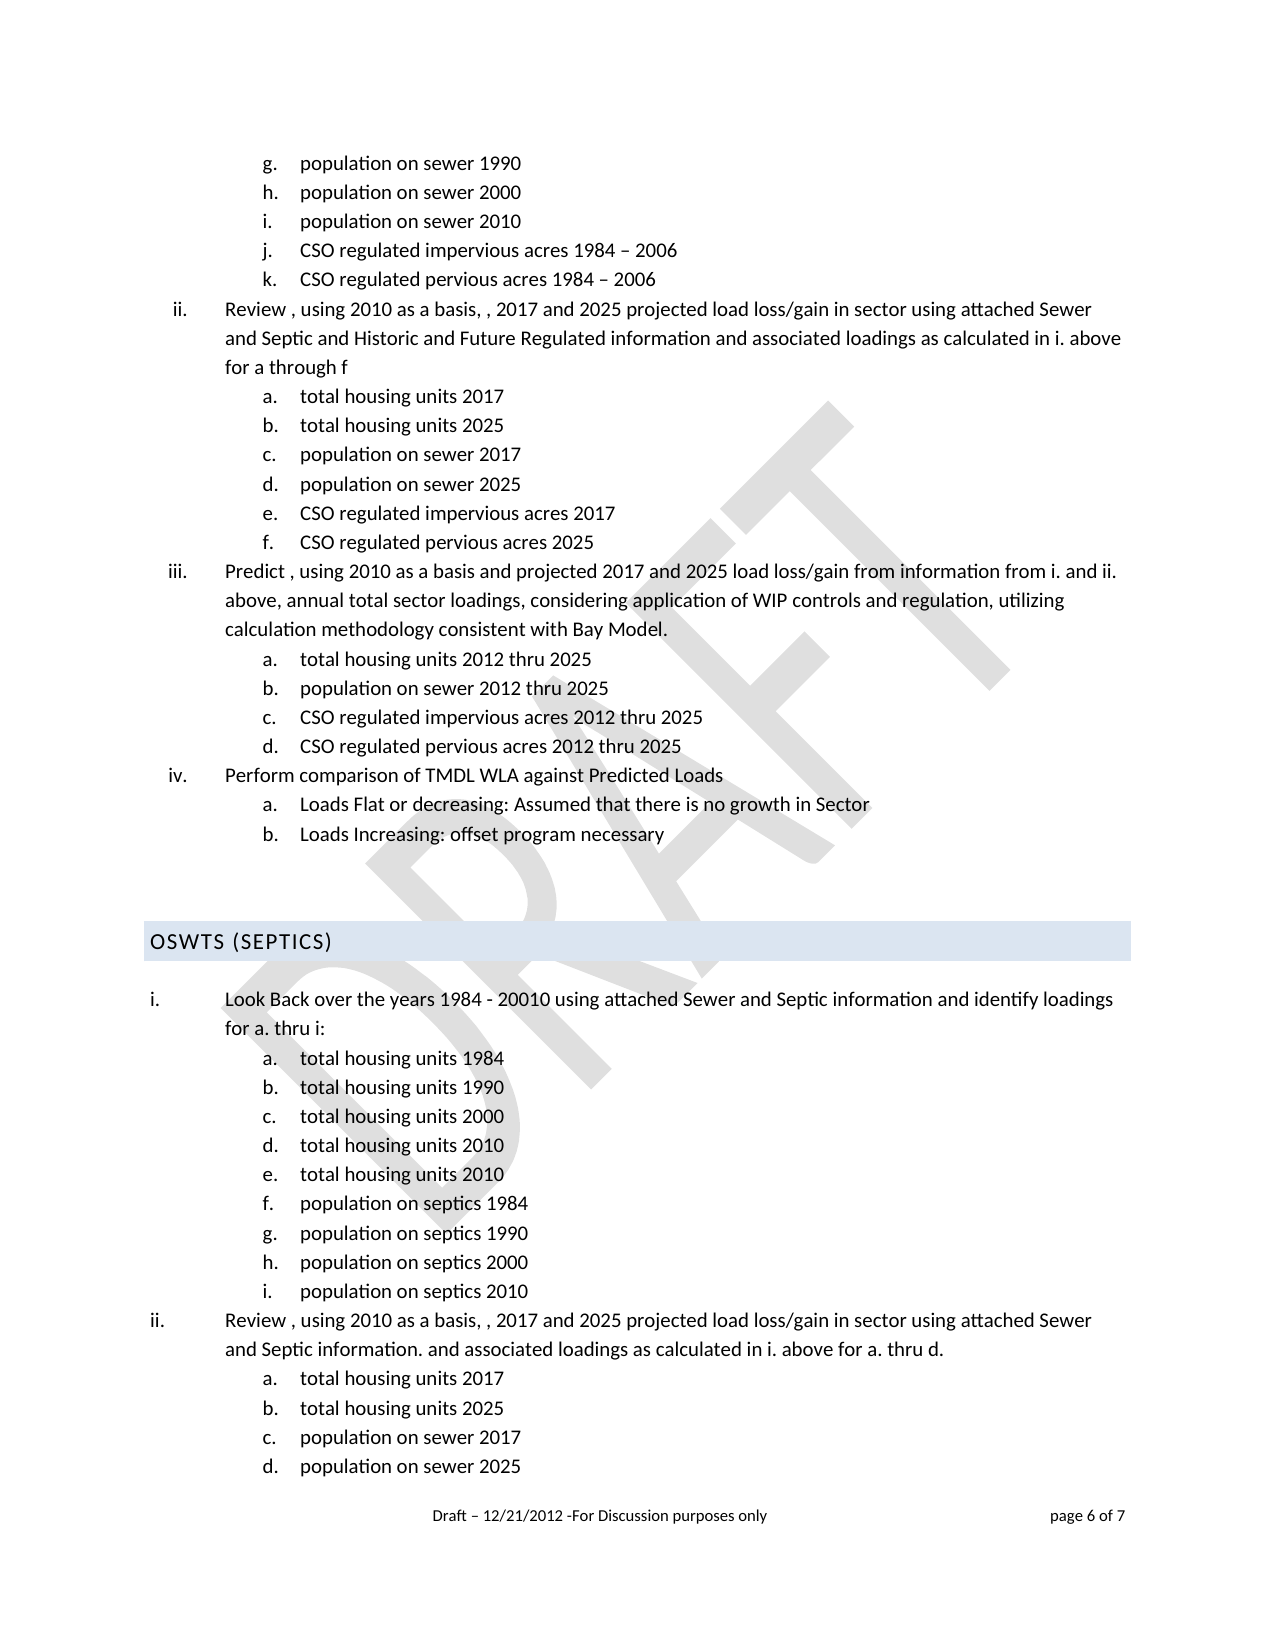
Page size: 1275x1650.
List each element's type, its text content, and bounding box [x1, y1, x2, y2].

list total housing units 2017 [262, 1366, 1125, 1391]
subtitle OSWTS (Septics) [150, 927, 1125, 955]
list CSO regulated pervious acres 2025 [262, 529, 1125, 554]
list population on sewer 2025 [262, 1453, 1125, 1478]
list Perform comparison of TMDL WLA against Predicted Loads [187, 762, 1125, 788]
list population on sewer 2010 [262, 208, 1125, 234]
list total housing units 2025 [262, 1395, 1125, 1420]
list population on septics 1984 [262, 1191, 1125, 1216]
list Review , using 2010 as a basis, , 2017 and 2025 projected load loss/gain in sector using attached Sewer and Septic and Historic and Future Regulated information and associated loadings as calculated in i. above for a through f [187, 296, 1125, 379]
list total housing units 2010 [262, 1161, 1125, 1187]
list CSO regulated impervious acres 1984 – 2006 [262, 237, 1125, 263]
list population on sewer 2017 [262, 1424, 1125, 1449]
list Look Back over the years 1984 - 20010 using attached Sewer and Septic information and identify loadings for a. thru i: [150, 986, 1125, 1041]
list CSO regulated pervious acres 1984 – 2006 [262, 267, 1125, 292]
list population on sewer 2000 [262, 179, 1125, 204]
list population on sewer 2025 [262, 471, 1125, 496]
list total housing units 2025 [262, 412, 1125, 438]
list total housing units 1984 [262, 1045, 1125, 1070]
list Loads Increasing: offset program necessary [262, 821, 1125, 846]
list population on septics 2010 [262, 1278, 1125, 1303]
list CSO regulated impervious acres 2017 [262, 500, 1125, 525]
list population on sewer 2017 [262, 442, 1125, 467]
list population on septics 2000 [262, 1249, 1125, 1274]
list total housing units 2017 [262, 383, 1125, 409]
list total housing units 1990 [262, 1074, 1125, 1099]
list Predict , using 2010 as a basis and projected 2017 and 2025 load loss/gain from information from i. and ii. above, annual total sector loadings, considering application of WIP controls and regulation, utilizing calculation methodology consistent with Bay Model. [187, 558, 1125, 642]
list Review , using 2010 as a basis, , 2017 and 2025 projected load loss/gain in sector using attached Sewer and Septic information. and associated loadings as calculated in i. above for a. thru d. [150, 1307, 1125, 1362]
list Loads Flat or decreasing: Assumed that there is no growth in Sector [262, 792, 1125, 817]
list CSO regulated pervious acres 2012 thru 2025 [262, 733, 1125, 759]
list population on septics 1990 [262, 1220, 1125, 1245]
list total housing units 2010 [262, 1132, 1125, 1158]
list population on sewer 1990 [262, 150, 1125, 175]
list CSO regulated impervious acres 2012 thru 2025 [262, 704, 1125, 729]
list population on sewer 2012 thru 2025 [262, 675, 1125, 700]
list total housing units 2012 thru 2025 [262, 646, 1125, 671]
list total housing units 2000 [262, 1103, 1125, 1128]
